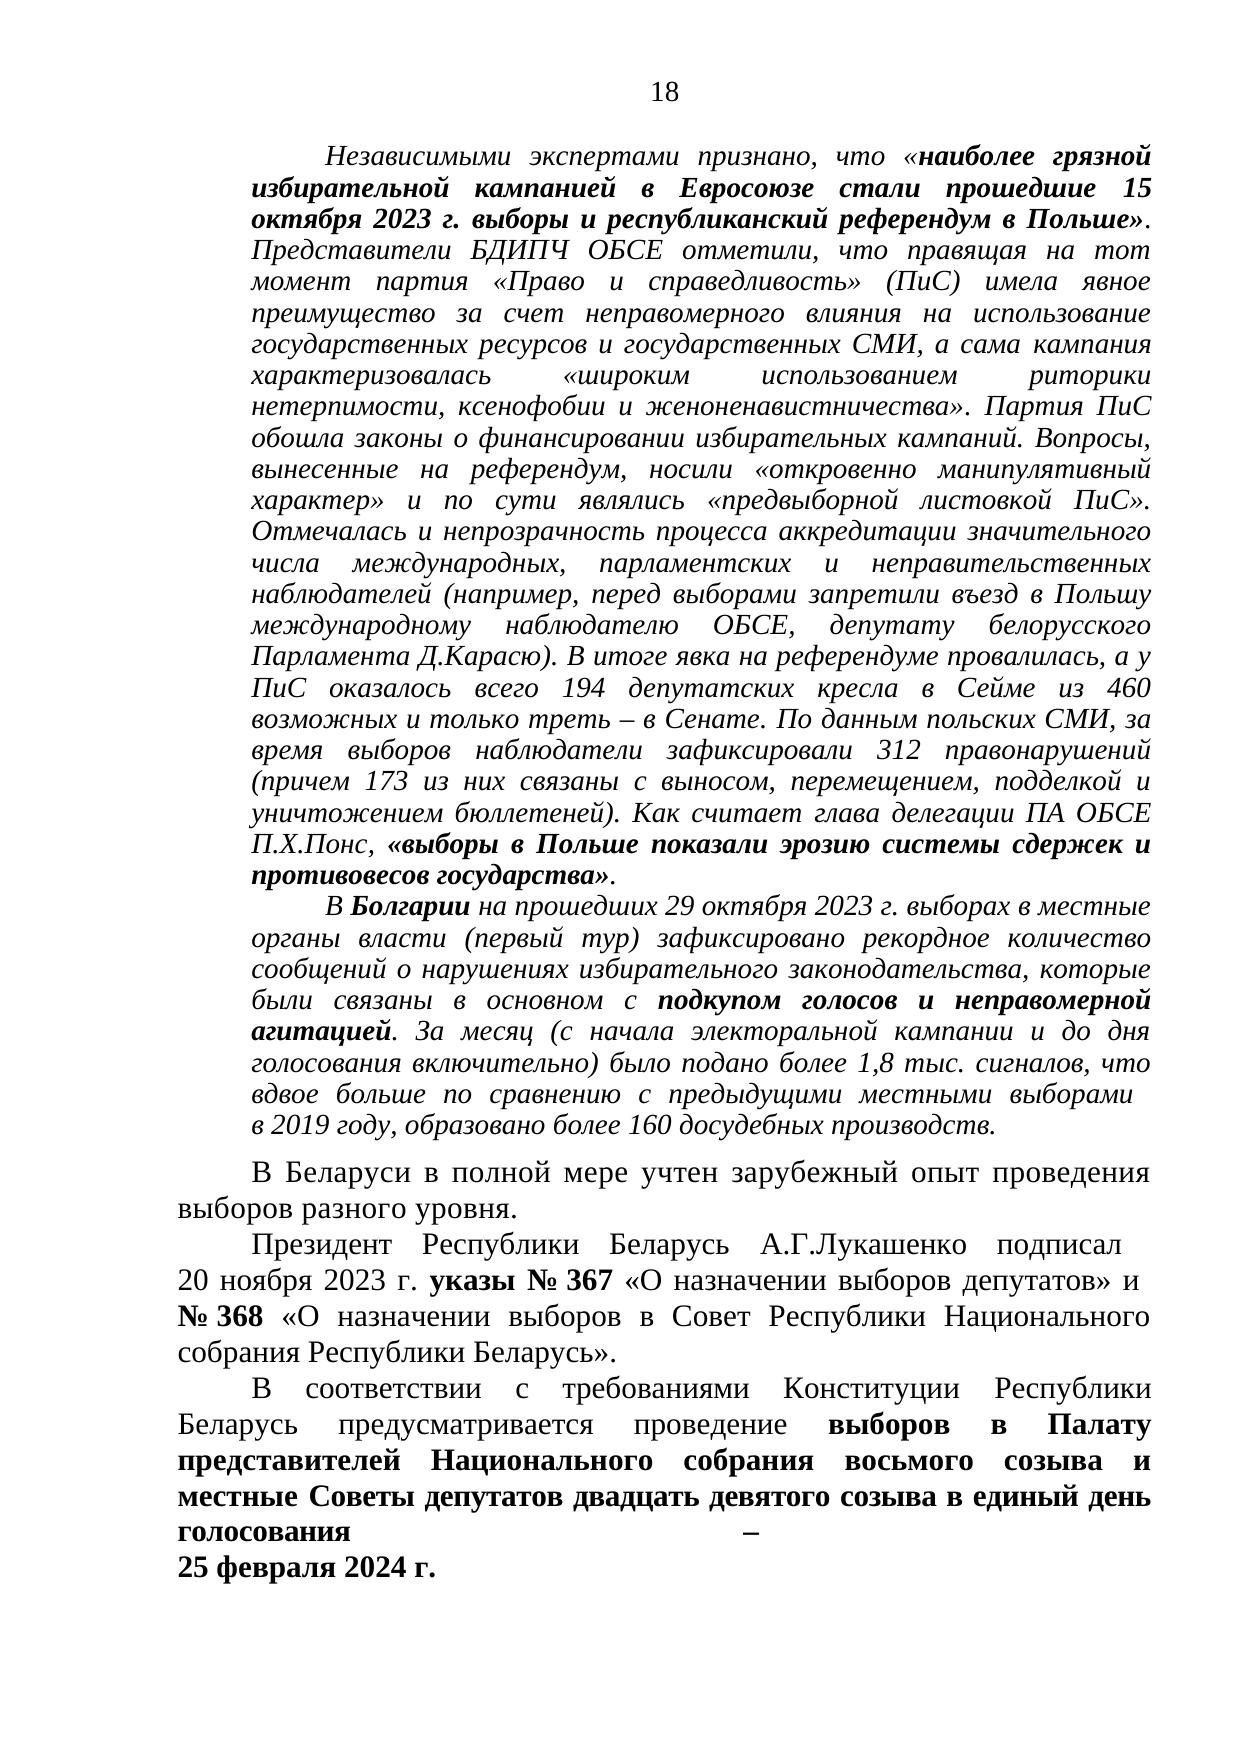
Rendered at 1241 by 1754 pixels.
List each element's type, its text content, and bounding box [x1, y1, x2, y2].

text Независимыми экспертами признано, что «наиболее грязной избирательной кампанией в Евросоюзе стали прошедшие 15 октября 2023 г. выборы и республиканский референдум в Польше». Представители БДИПЧ ОБСЕ отметили, что правящая на тот момент партия «Право и справедливость» (ПиС) имела явное преимущество за счет неправомерного влияния на использование государственных ресурсов и государственных СМИ, а сама кампания характеризовалась «широким использованием риторики нетерпимости, ксенофобии и женоненавистничества». Партия ПиС обошла законы о финансировании избирательных кампаний. Вопросы, вынесенные на референдум, носили «откровенно манипулятивный характер» и по сути являлись «предвыборной листовкой ПиС». Отмечалась и непрозрачность процесса аккредитации значительного числа международных, парламентских и неправительственных наблюдателей (например, перед выборами запретили въезд в Польшу международному наблюдателю ОБСЕ, депутату белорусского Парламента Д.Карасю). В итоге явка на референдуме провалилась, а у ПиС оказалось всего 194 депутатских кресла в Сейме из 460 возможных и только треть – в Сенате. По данным польских СМИ, за время выборов наблюдатели зафиксировали 312 правонарушений (причем 173 из них связаны с выносом, перемещением, подделкой и уничтожением бюллетеней). Как считает глава делегации ПА ОБСЕ П.Х.Понс, «выборы в Польше показали эрозию системы сдержек и противовесов государства». [251, 141, 1152, 891]
text В Болгарии на прошедших 29 октября 2023 г. выборах в местные органы власти (первый тур) зафиксировано рекордное количество сообщений о нарушениях избирательного законодательства, которые были связаны в основном с подкупом голосов и неправомерной агитацией. За месяц (с начала электоральной кампании и до дня голосования включительно) было подано более 1,8 тыс. сигналов, что вдвое больше по сравнению с предыдущими местными выборами в 2019 году, образовано более 160 досудебных производств. [251, 891, 1152, 1141]
text В Беларуси в полной мере учтен зарубежный опыт проведения выборов разного уровня. [177, 1153, 1152, 1225]
text Президент Республики Беларусь А.Г.Лукашенко подписал 20 ноября 2023 г. указы № 367 «О назначении выборов депутатов» и № 368 «О назначении выборов в Совет Республики Национального собрания Республики Беларусь». [177, 1225, 1152, 1369]
text В соответствии с требованиями Конституции Республики Беларусь предусматривается проведение выборов в Палату представителей Национального собрания восьмого созыва и местные Советы депутатов двадцать девятого созыва в единый день голосования – 25 февраля 2024 г. [177, 1369, 1152, 1584]
